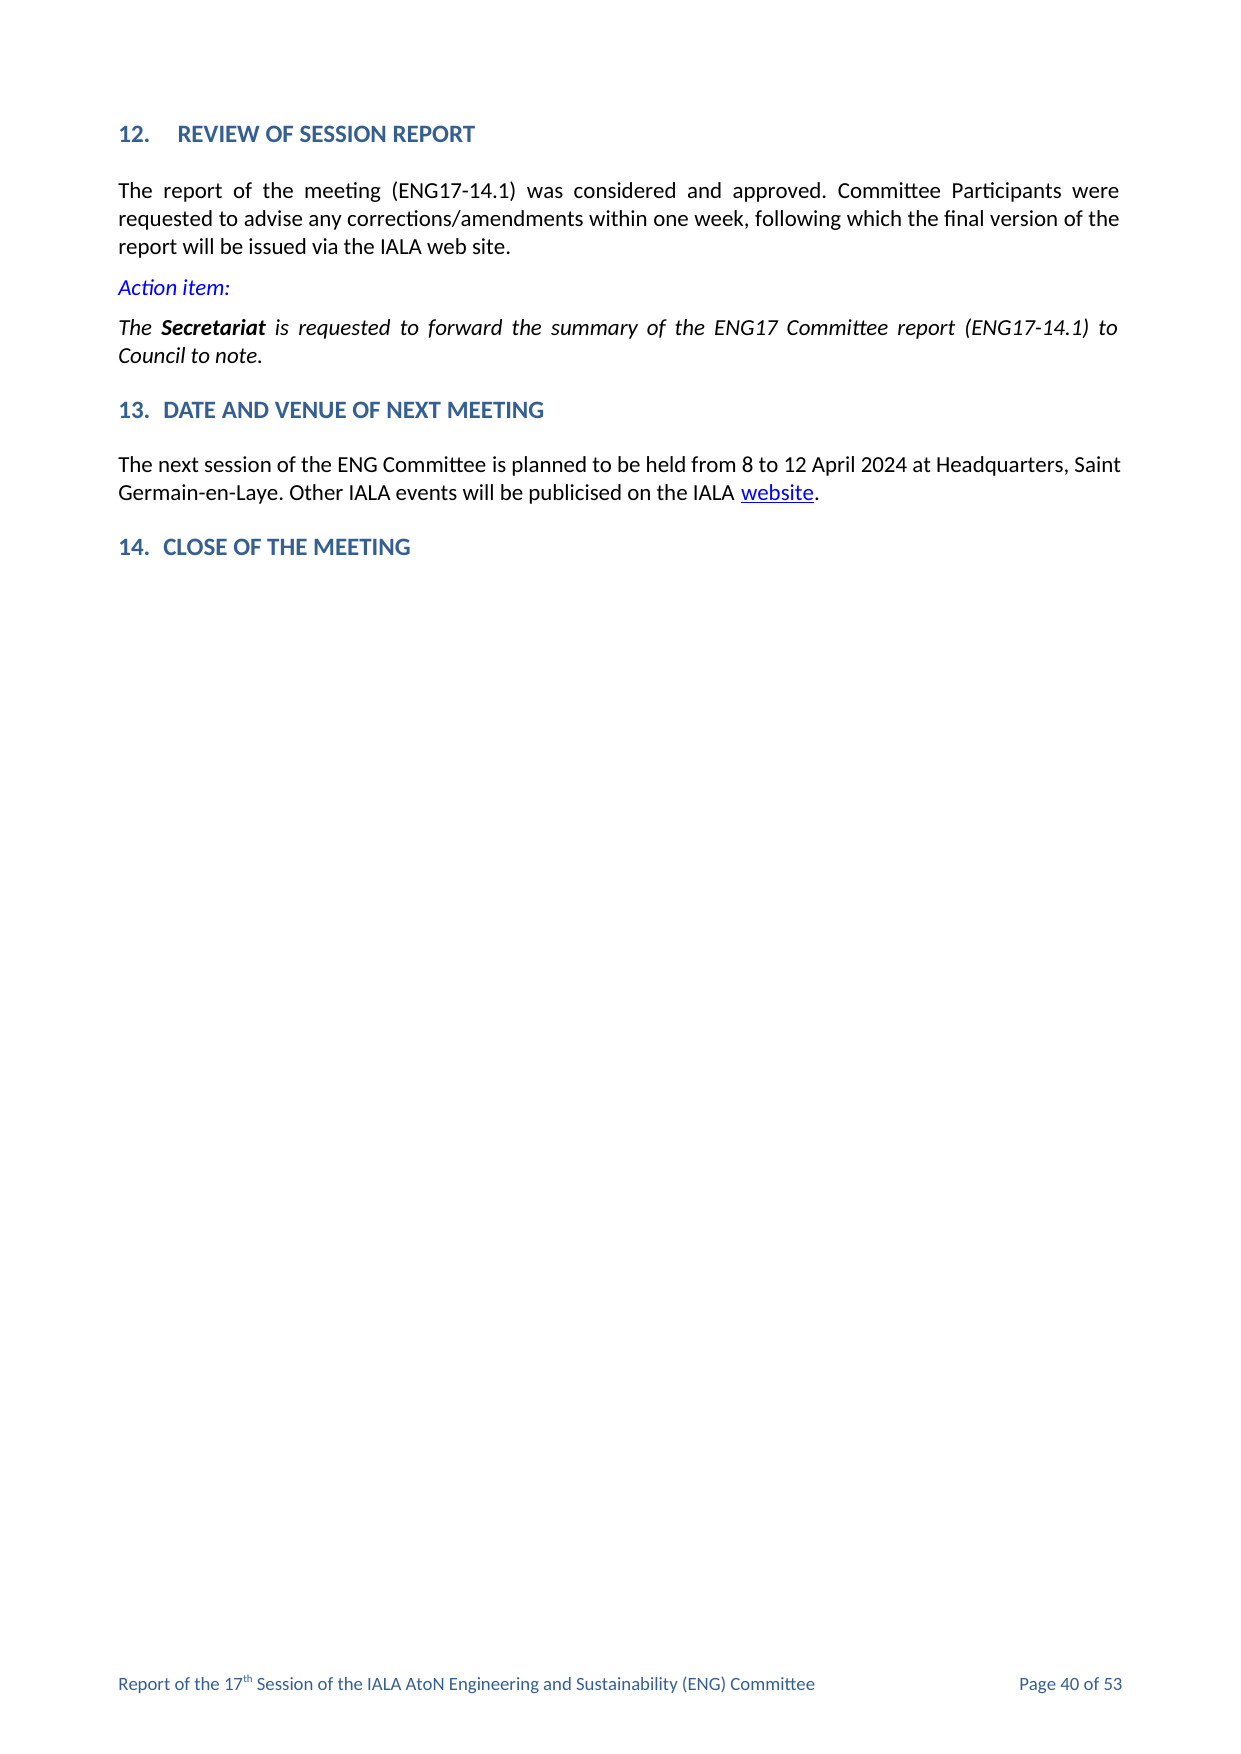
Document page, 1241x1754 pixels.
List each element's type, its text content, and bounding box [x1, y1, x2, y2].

text The next session of the ENG Committee is planned to be held from 8 to 12 April 2024 at Headquarters, Saint Germain-en-Laye. Other IALA events will be publicised on the IALA website. [118, 450, 1122, 506]
text The Secretariat is requested to forward the summary of the ENG17 Committee report (ENG17-14.1) to Council to note. [118, 313, 1122, 369]
subtitle Close of the Meeting [118, 531, 1122, 561]
text The report of the meeting (ENG17-14.1) was considered and approved. Committee Participants were requested to advise any corrections/amendments within one week, following which the final version of the report will be issued via the IALA web site. [118, 176, 1122, 260]
subtitle Review of session report [118, 118, 1122, 149]
subtitle Date and venue of next meeting [118, 394, 1122, 425]
text Action item: [118, 273, 1122, 301]
